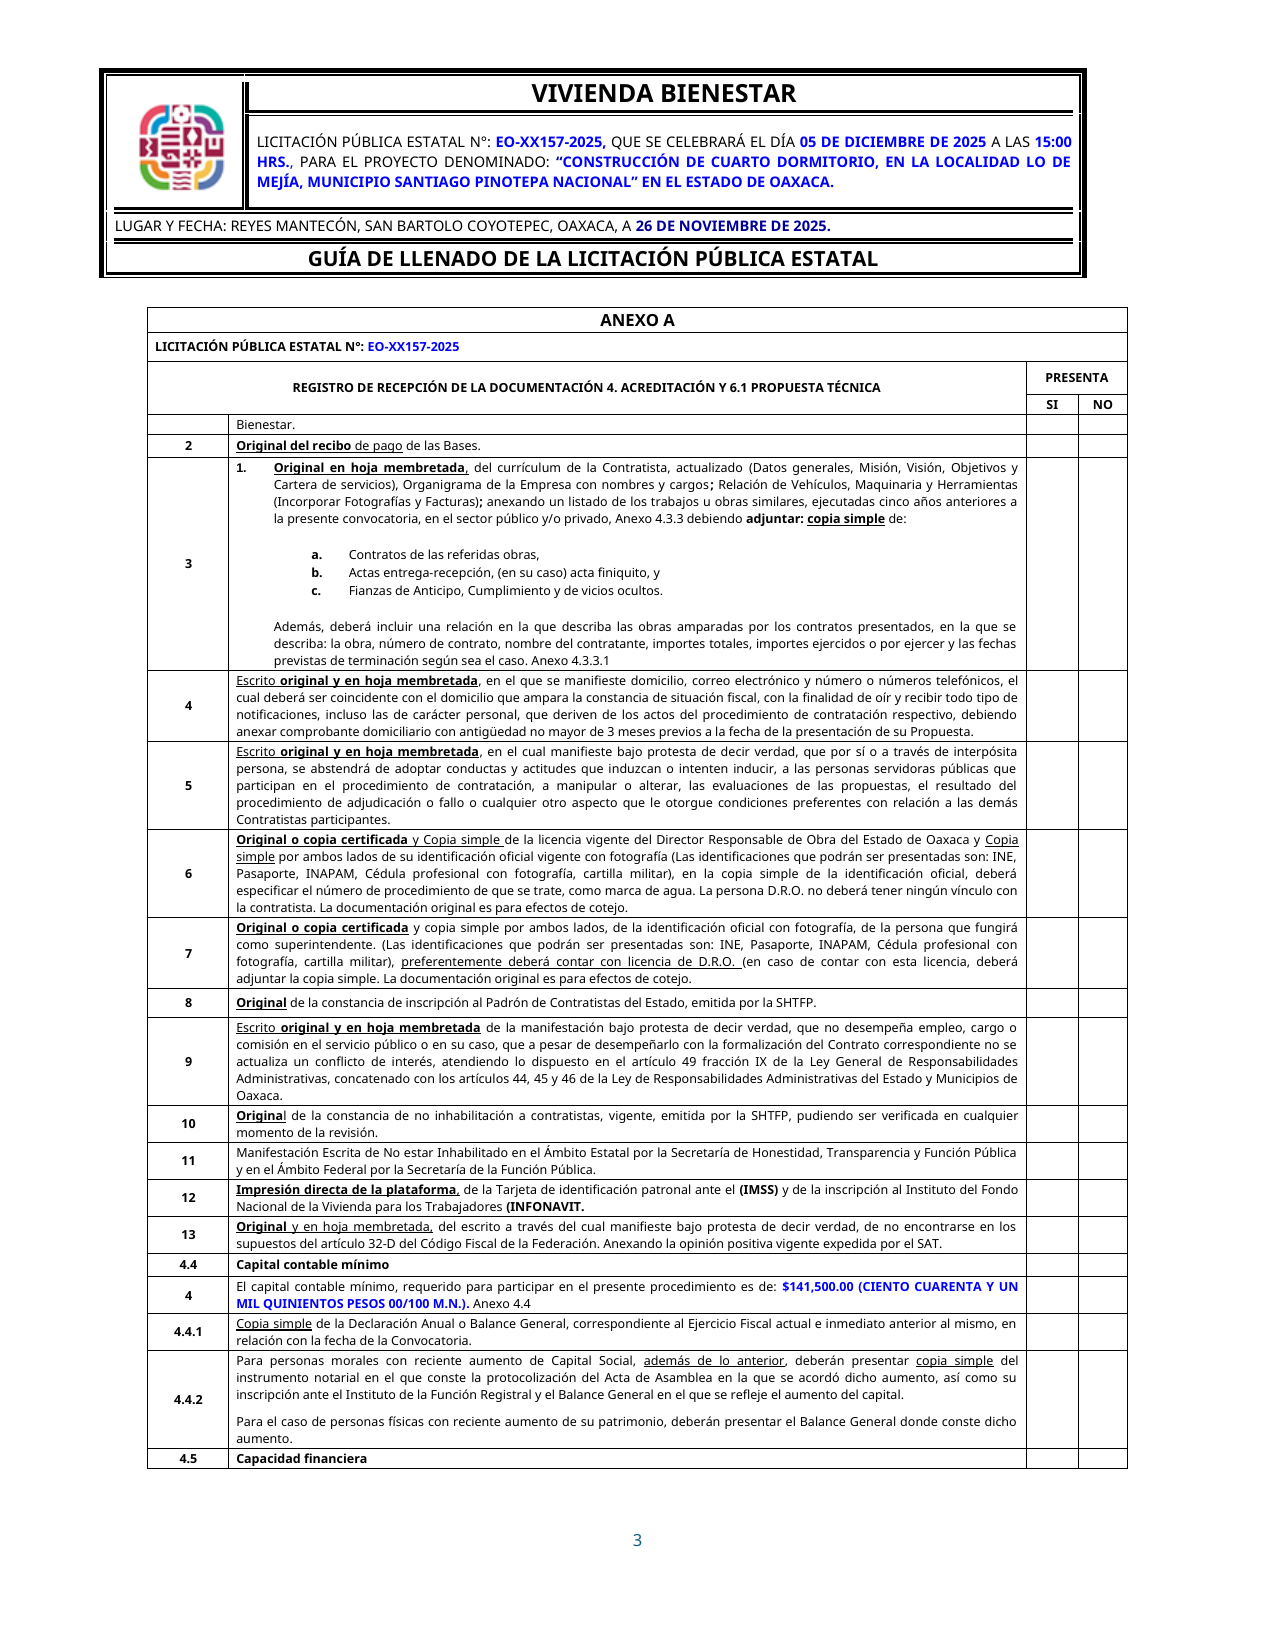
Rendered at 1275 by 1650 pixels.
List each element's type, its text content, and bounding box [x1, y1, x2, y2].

table_cell [1079, 671, 1127, 741]
table_cell Escrito original y en hoja membretada, en el que se manifieste domicilio, correo electrónico y número o números telefónicos, el cual deberá ser coincidente con el domicilio que ampara la constancia de situación fiscal, con la finalidad de oír y recibir todo tipo de notificaciones, incluso las de carácter personal, que deriven de los actos del procedimiento de contratación respectivo, debiendo anexar comprobante domiciliario con antigüedad no mayor de 3 meses previos a la fecha de la presentación de su Propuesta. [229, 671, 1026, 741]
table_cell [1079, 1143, 1127, 1179]
table_cell Capital contable mínimo [229, 1254, 1026, 1276]
table_cell Manifestación Escrita de No estar Inhabilitado en el Ámbito Estatal por la Secretaría de Honestidad, Transparencia y Función Pública y en el Ámbito Federal por la Secretaría de la Función Pública. [229, 1143, 1026, 1179]
table_cell 4 [148, 1277, 228, 1313]
table_cell [1027, 1449, 1078, 1468]
table_cell [1079, 830, 1127, 917]
table_cell [1027, 1180, 1078, 1216]
table_cell [1079, 742, 1127, 829]
table_cell Escrito original y en hoja membretada de la manifestación bajo protesta de decir verdad, que no desempeña empleo, cargo o comisión en el servicio público o en su caso, que a pesar de desempeñarlo con la formalización del Contrato correspondiente no se actualiza un conflicto de interés, atendiendo lo dispuesto en el artículo 49 fracción IX de la Ley General de Responsabilidades Administrativas, concatenado con los artículos 44, 45 y 46 de la Ley de Responsabilidades Administrativas del Estado y Municipios de Oaxaca. [229, 1018, 1026, 1105]
table_cell 5 [148, 742, 228, 829]
table_cell [1027, 742, 1078, 829]
table_header ANEXO A [148, 308, 1127, 332]
table_cell Original de la solicitud de inscripción al procedimiento, con acuse de recepción del Departamento de Licitaciones de Vivienda Bienestar. [229, 415, 1026, 434]
table_cell [1027, 415, 1078, 434]
table_cell 13 [148, 1217, 228, 1253]
table_cell [1079, 1106, 1127, 1142]
table_cell Impresión directa de la plataforma, de la Tarjeta de identificación patronal ante el (IMSS) y de la inscripción al Instituto del Fondo Nacional de la Vivienda para los Trabajadores (INFONAVIT. [229, 1180, 1026, 1216]
table_cell 10 [148, 1106, 228, 1142]
table_cell [1079, 918, 1127, 988]
table_cell [1079, 1351, 1127, 1448]
table_cell [1027, 918, 1078, 988]
table_cell Original o copia certificada y copia simple por ambos lados, de la identificación oficial con fotografía, de la persona que fungirá como superintendente. (Las identificaciones que podrán ser presentadas son: INE, Pasaporte, INAPAM, Cédula profesional con fotografía, cartilla militar), preferentemente deberá contar con licencia de D.R.O. (en caso de contar con esta licencia, deberá adjuntar la copia simple. La documentación original es para efectos de cotejo. [229, 918, 1026, 988]
table_cell [1027, 1277, 1078, 1313]
table_cell [1027, 1351, 1078, 1448]
table_cell Capacidad financiera [229, 1449, 1026, 1468]
table_cell 4.4.1 [148, 1314, 228, 1350]
table_cell 12 [148, 1180, 228, 1216]
table_cell [1079, 1314, 1127, 1350]
table_cell Original y en hoja membretada, del escrito a través del cual manifieste bajo protesta de decir verdad, de no encontrarse en los supuestos del artículo 32-D del Código Fiscal de la Federación. Anexando la opinión positiva vigente expedida por el SAT. [229, 1217, 1026, 1253]
table_cell [1079, 458, 1127, 670]
table_cell 4.5 [148, 1449, 228, 1468]
table_cell 4.4.2 [148, 1351, 228, 1448]
table_cell [1027, 671, 1078, 741]
table_cell Escrito original y en hoja membretada, en el cual manifieste bajo protesta de decir verdad, que por sí o a través de interpósita persona, se abstendrá de adoptar conductas y actitudes que induzcan o intenten inducir, a las personas servidoras públicas que participan en el procedimiento de contratación, a manipular o alterar, las evaluaciones de las propuestas, el resultado del procedimiento de adjudicación o fallo o cualquier otro aspecto que le otorgue condiciones preferentes con relación a las demás Contratistas participantes. [229, 742, 1026, 829]
table_cell 2 [148, 435, 228, 457]
table_cell [1079, 1180, 1127, 1216]
table_cell Original o copia certificada y Copia simple de la licencia vigente del Director Responsable de Obra del Estado de Oaxaca y Copia simple por ambos lados de su identificación oficial vigente con fotografía (Las identificaciones que podrán ser presentadas son: INE, Pasaporte, INAPAM, Cédula profesional con fotografía, cartilla militar), en la copia simple de la identificación oficial, deberá especificar el número de procedimiento de que se trate, como marca de agua. La persona D.R.O. no deberá tener ningún vínculo con la contratista. La documentación original es para efectos de cotejo. [229, 830, 1026, 917]
table_cell PRESENTA [1027, 362, 1127, 394]
table_cell 11 [148, 1143, 228, 1179]
table_cell SI [1027, 395, 1078, 414]
table_cell 4.4 [148, 1254, 228, 1276]
table_cell Original de la constancia de inscripción al Padrón de Contratistas del Estado, emitida por la SHTFP. [229, 989, 1026, 1017]
table_cell [1027, 1314, 1078, 1350]
table_cell LICITACIÓN PÚBLICA ESTATAL N°: EO-XX157-2025 [148, 333, 1127, 361]
table_cell 9 [148, 1018, 228, 1105]
table_cell 8 [148, 989, 228, 1017]
table_cell [1027, 830, 1078, 917]
table_cell 1 [148, 415, 228, 434]
table_cell [1027, 1217, 1078, 1253]
table_cell Original de la constancia de no inhabilitación a contratistas, vigente, emitida por la SHTFP, pudiendo ser verificada en cualquier momento de la revisión. [229, 1106, 1026, 1142]
table_cell [1027, 1106, 1078, 1142]
table_cell [1027, 1254, 1078, 1276]
table_cell Para personas morales con reciente aumento de Capital Social, además de lo anterior, deberán presentar copia simple del instrumento notarial en el que conste la protocolización del Acta de Asamblea en la que se acordó dicho aumento, así como su inscripción ante el Instituto de la Función Registral y el Balance General en el que se refleje el aumento del capital. Para el caso de personas físicas con reciente aumento de su patrimonio, deberán presentar el Balance General donde conste dicho aumento. [229, 1351, 1026, 1448]
table_cell El capital contable mínimo, requerido para participar en el presente procedimiento es de: $141,500.00 (CIENTO CUARENTA Y UN MIL QUINIENTOS PESOS 00/100 M.N.). Anexo 4.4 [229, 1277, 1026, 1313]
table_cell 6 [148, 830, 228, 917]
table_cell [1079, 1018, 1127, 1105]
table_cell NO [1079, 395, 1127, 414]
table_cell 7 [148, 918, 228, 988]
table_cell REGISTRO DE RECEPCIÓN DE LA DOCUMENTACIÓN 4. ACREDITACIÓN Y 6.1 PROPUESTA TÉCNICA [148, 362, 1026, 414]
table_cell [1027, 458, 1078, 670]
table_cell [1027, 435, 1078, 457]
table_cell [1027, 989, 1078, 1017]
table_cell [1079, 415, 1127, 434]
table_cell [1027, 1018, 1078, 1105]
table_cell [1027, 1143, 1078, 1179]
table_cell Original en hoja membretada, del currículum de la Contratista, actualizado (Datos generales, Misión, Visión, Objetivos y Cartera de servicios), Organigrama de la Empresa con nombres y cargos; Relación de Vehículos, Maquinaria y Herramientas (Incorporar Fotografías y Facturas); anexando un listado de los trabajos u obras similares, ejecutadas cinco años anteriores a la presente convocatoria, en el sector público y/o privado, Anexo 4.3.3 debiendo adjuntar: copia simple de: Contratos de las referidas obras, Actas entrega-recepción, (en su caso) acta finiquito, y Fianzas de Anticipo, Cumplimiento y de vicios ocultos. Además, deberá incluir una relación en la que describa las obras amparadas por los contratos presentados, en la que se describa: la obra, número de contrato, nombre del contratante, importes totales, importes ejercidos o por ejercer y las fechas previstas de terminación según sea el caso. Anexo 4.3.3.1 [229, 458, 1026, 670]
table_cell [1079, 435, 1127, 457]
table_cell [1079, 1254, 1127, 1276]
table_cell 4 [148, 671, 228, 741]
table_cell [1079, 1449, 1127, 1468]
table_cell [1079, 1217, 1127, 1253]
table_cell Original del recibo de pago de las Bases. [229, 435, 1026, 457]
table_cell 3 [148, 458, 228, 670]
table_cell [1079, 1277, 1127, 1313]
table_cell Copia simple de la Declaración Anual o Balance General, correspondiente al Ejercicio Fiscal actual e inmediato anterior al mismo, en relación con la fecha de la Convocatoria. [229, 1314, 1026, 1350]
table_cell [1079, 989, 1127, 1017]
picture [128, 97, 235, 196]
